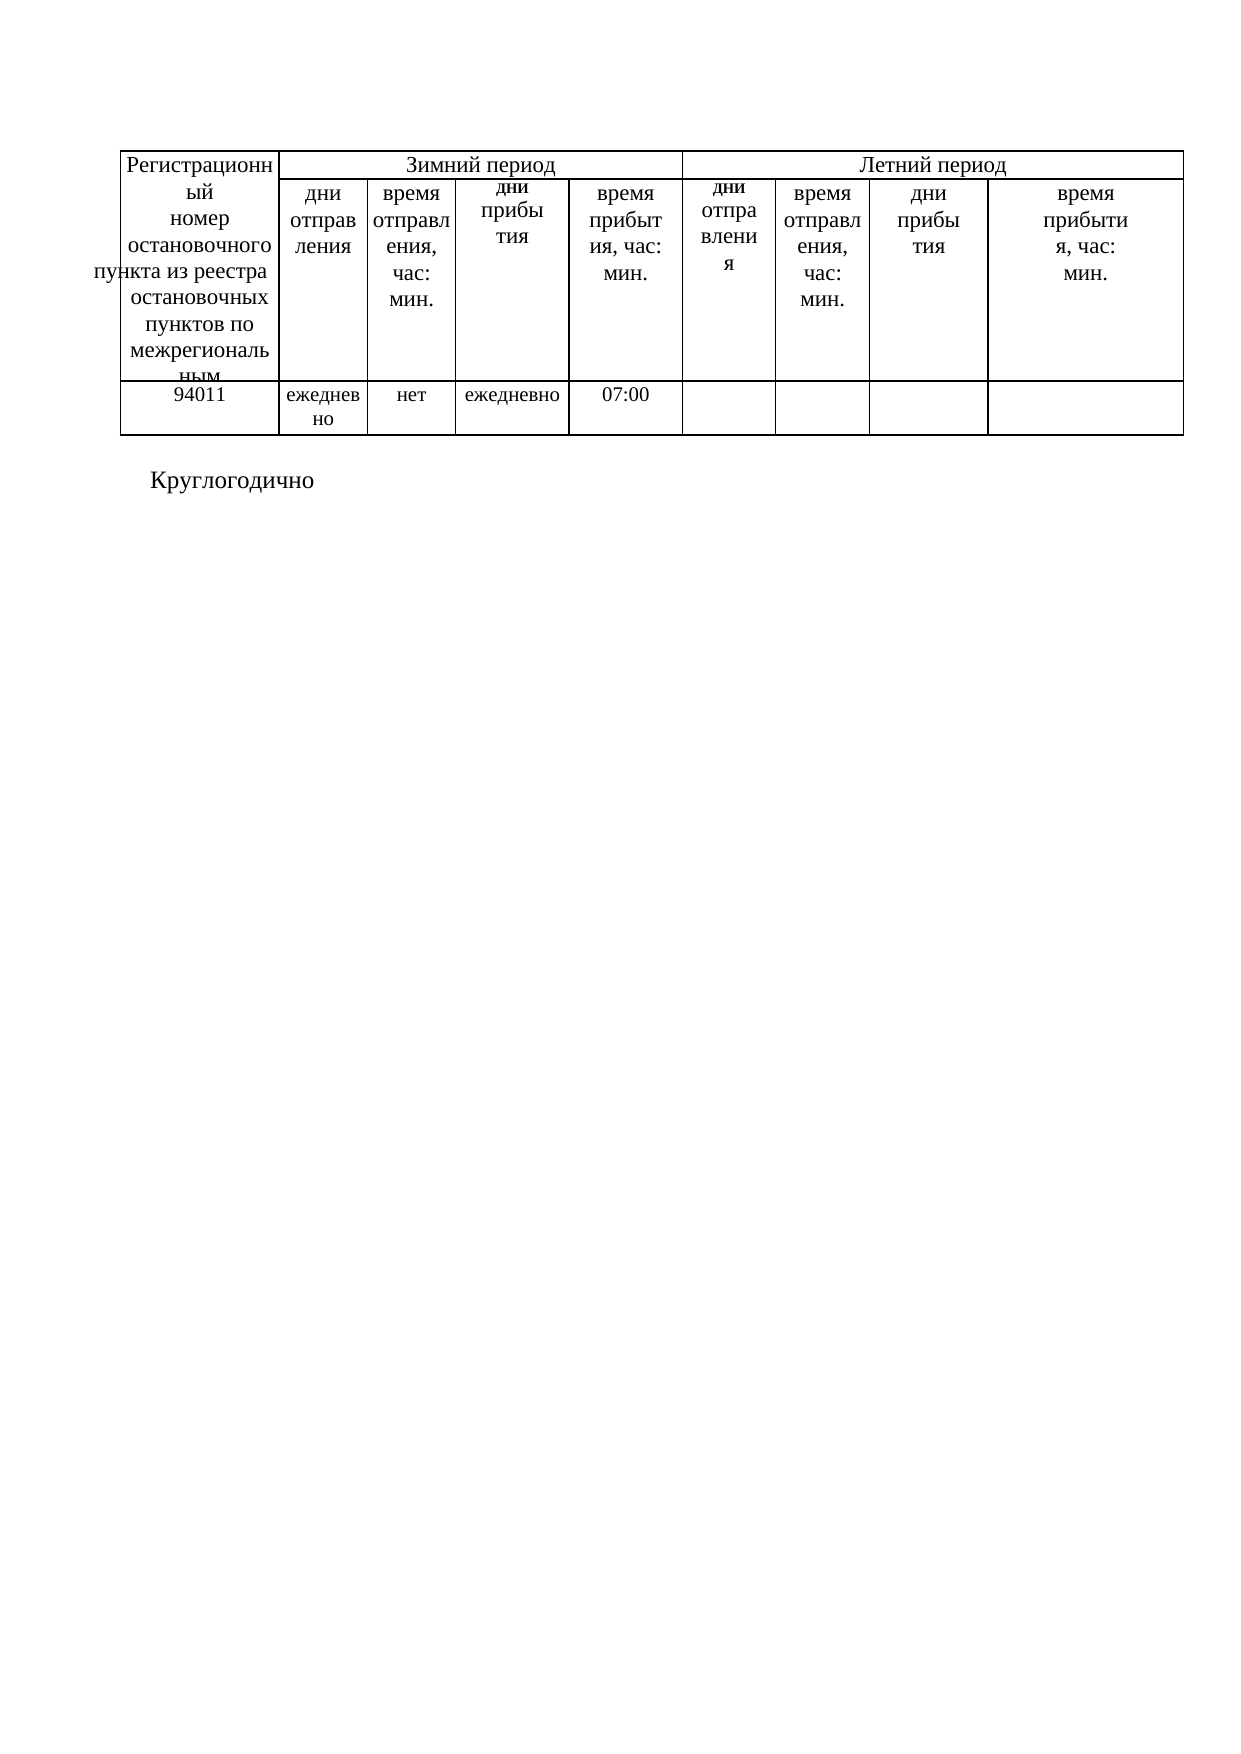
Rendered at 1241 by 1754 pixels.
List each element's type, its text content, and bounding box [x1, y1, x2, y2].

table_cell ДНИ отпра влени я [683, 180, 775, 380]
table_cell [870, 382, 987, 434]
table_cell время прибыт ия, час: мин. [570, 180, 682, 380]
table_cell ДНИ прибы тия [456, 180, 568, 380]
text Круглогодично [150, 465, 1090, 493]
table_header Летний период [683, 152, 1183, 178]
table_cell дни отправ ления [280, 180, 367, 380]
table_cell время прибыти я, час: мин. [989, 180, 1183, 380]
table_cell [989, 382, 1183, 434]
table_cell [776, 382, 869, 434]
table_header Зимний период [280, 152, 682, 178]
table_cell 94011 [121, 382, 278, 434]
table_cell дни прибы тия [870, 180, 987, 380]
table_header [121, 152, 278, 380]
table_cell время отправл ения, час: мин. [776, 180, 869, 380]
table_cell ежедневно [280, 382, 367, 434]
table_cell ежедневно [456, 382, 568, 434]
table_cell время отправл ения, час: мин. [368, 180, 455, 380]
table_cell нет [368, 382, 455, 434]
table_cell [683, 382, 775, 434]
table_cell 07:00 [570, 382, 682, 434]
